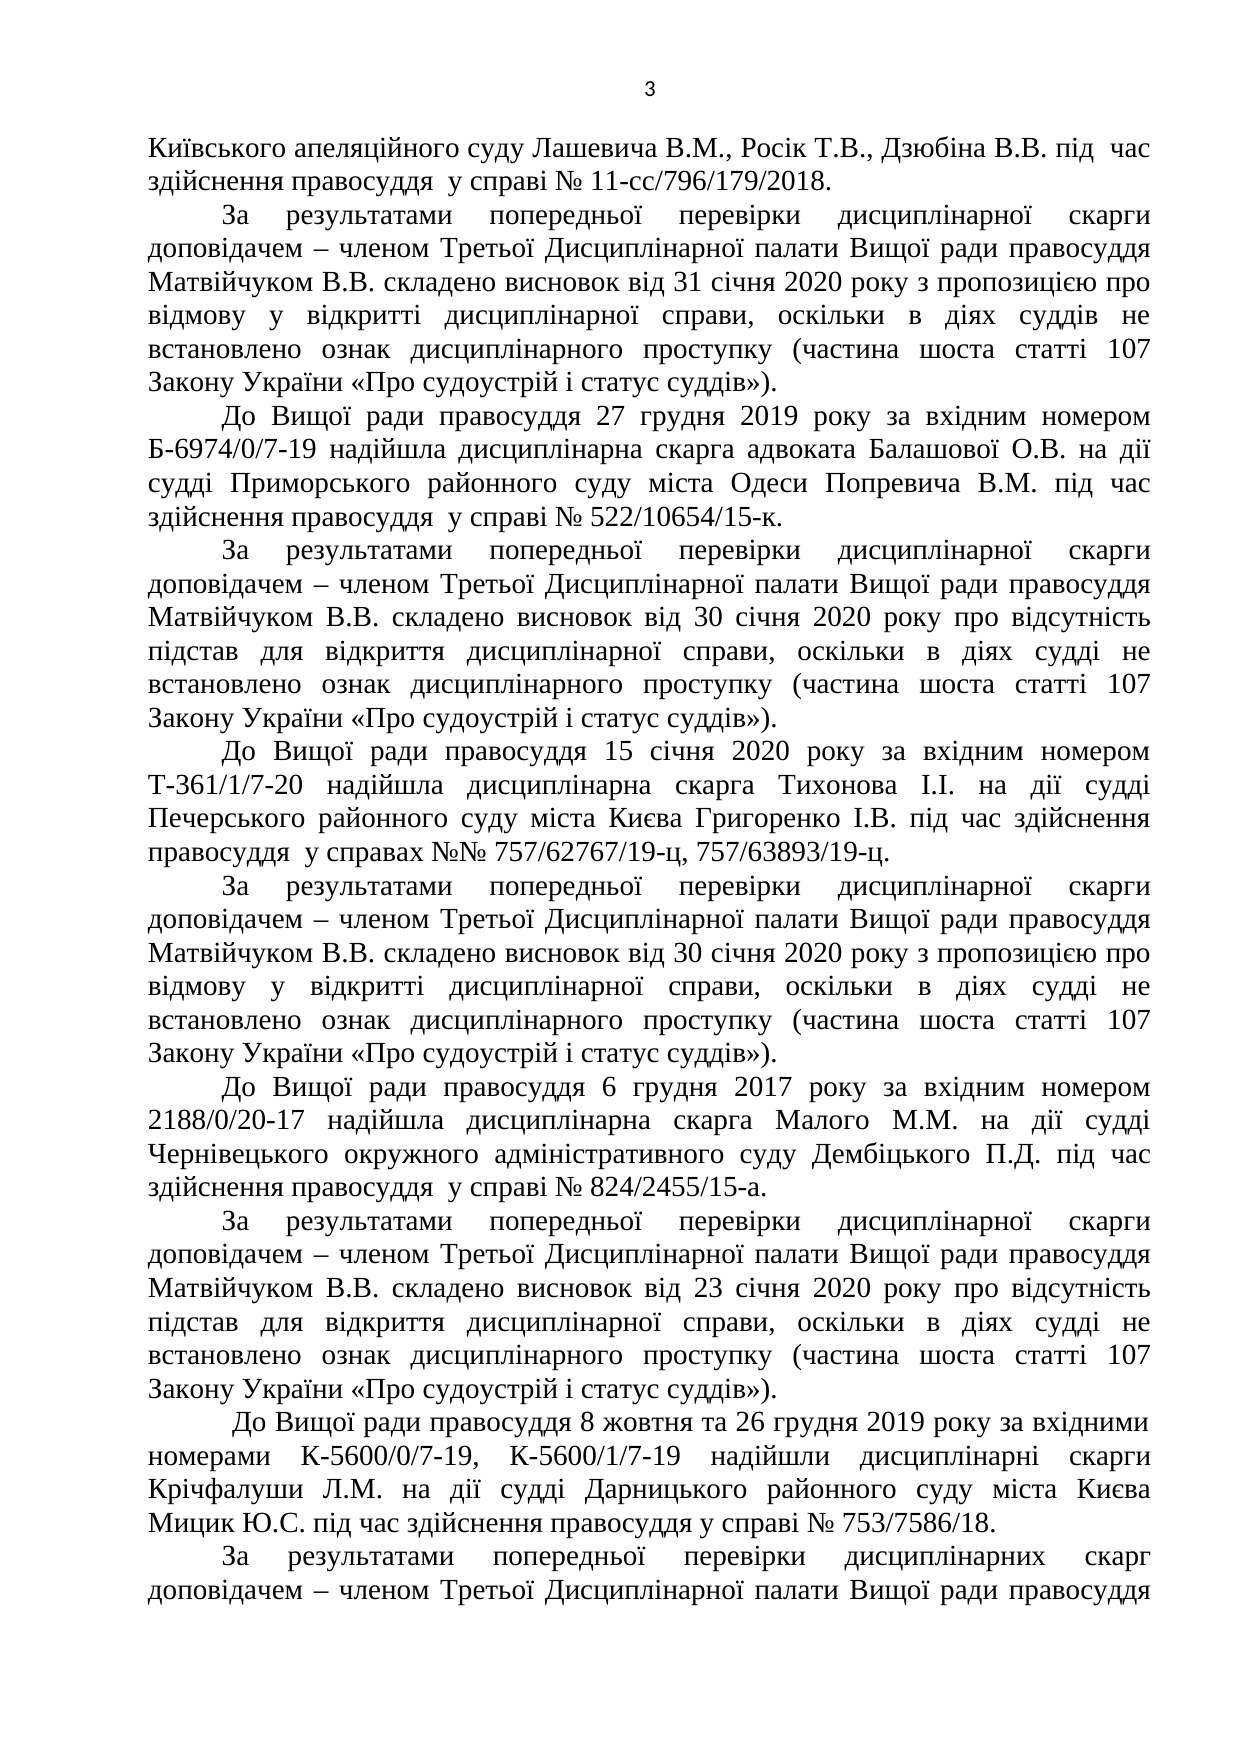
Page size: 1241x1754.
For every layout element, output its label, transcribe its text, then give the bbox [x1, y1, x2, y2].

text До Вищої ради правосуддя 15 січня 2020 року за вхідним номером Т-361/1/7-20 надійшла дисциплінарна скарга Тихонова І.І. на дії судді Печерського районного суду міста Києва Григоренко І.В. під час здійснення правосуддя у справах №№ 757/62767/19-ц, 757/63893/19-ц. [148, 733, 1152, 868]
text До Вищої ради правосуддя 27 грудня 2019 року за вхідним номером Б-6974/0/7-19 надійшла дисциплінарна скарга адвоката Балашової О.В. на дії судді Приморського районного суду міста Одеси Попревича В.М. під час здійснення правосуддя у справі № 522/10654/15-к. [148, 398, 1152, 532]
text За результатами попередньої перевірки дисциплінарної скарги доповідачем – членом Третьої Дисциплінарної палати Вищої ради правосуддя Матвійчуком В.В. складено висновок від 23 січня 2020 року про відсутність підстав для відкриття дисциплінарної справи, оскільки в діях судді не встановлено ознак дисциплінарного проступку (частина шоста статті 107 Закону України «Про судоустрій і статус суддів»). [148, 1203, 1152, 1404]
text За результатами попередньої перевірки дисциплінарної скарги доповідачем – членом Третьої Дисциплінарної палати Вищої ради правосуддя Матвійчуком В.В. складено висновок від 30 січня 2020 року про відсутність підстав для відкриття дисциплінарної справи, оскільки в діях судді не встановлено ознак дисциплінарного проступку (частина шоста статті 107 Закону України «Про судоустрій і статус суддів»). [148, 532, 1152, 733]
text За результатами попередньої перевірки дисциплінарної скарги доповідачем – членом Третьої Дисциплінарної палати Вищої ради правосуддя Матвійчуком В.В. складено висновок від 31 січня 2020 року з пропозицією про відмову у відкритті дисциплінарної справи, оскільки в діях суддів не встановлено ознак дисциплінарного проступку (частина шоста статті 107 Закону України «Про судоустрій і статус суддів»). [148, 197, 1152, 398]
text До Вищої ради правосуддя 8 жовтня та 26 грудня 2019 року за вхідними номерами К-5600/0/7-19, К-5600/1/7-19 надійшли дисциплінарні скарги Крічфалуши Л.М. на дії судді Дарницького районного суду міста Києва Мицик Ю.С. під час здійснення правосуддя у справі № 753/7586/18. [148, 1404, 1152, 1538]
text До Вищої ради правосуддя 6 грудня 2017 року за вхідним номером 2188/0/20-17 надійшла дисциплінарна скарга Малого М.М. на дії судді Чернівецького окружного адміністративного суду Дембіцького П.Д. під час здійснення правосуддя у справі № 824/2455/15-а. [148, 1069, 1152, 1203]
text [148, 1538, 1152, 1606]
text За результатами попередньої перевірки дисциплінарної скарги доповідачем – членом Третьої Дисциплінарної палати Вищої ради правосуддя Матвійчуком В.В. складено висновок від 30 січня 2020 року з пропозицією про відмову у відкритті дисциплінарної справи, оскільки в діях судді не встановлено ознак дисциплінарного проступку (частина шоста статті 107 Закону України «Про судоустрій і статус суддів»). [148, 868, 1152, 1069]
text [148, 130, 1152, 197]
